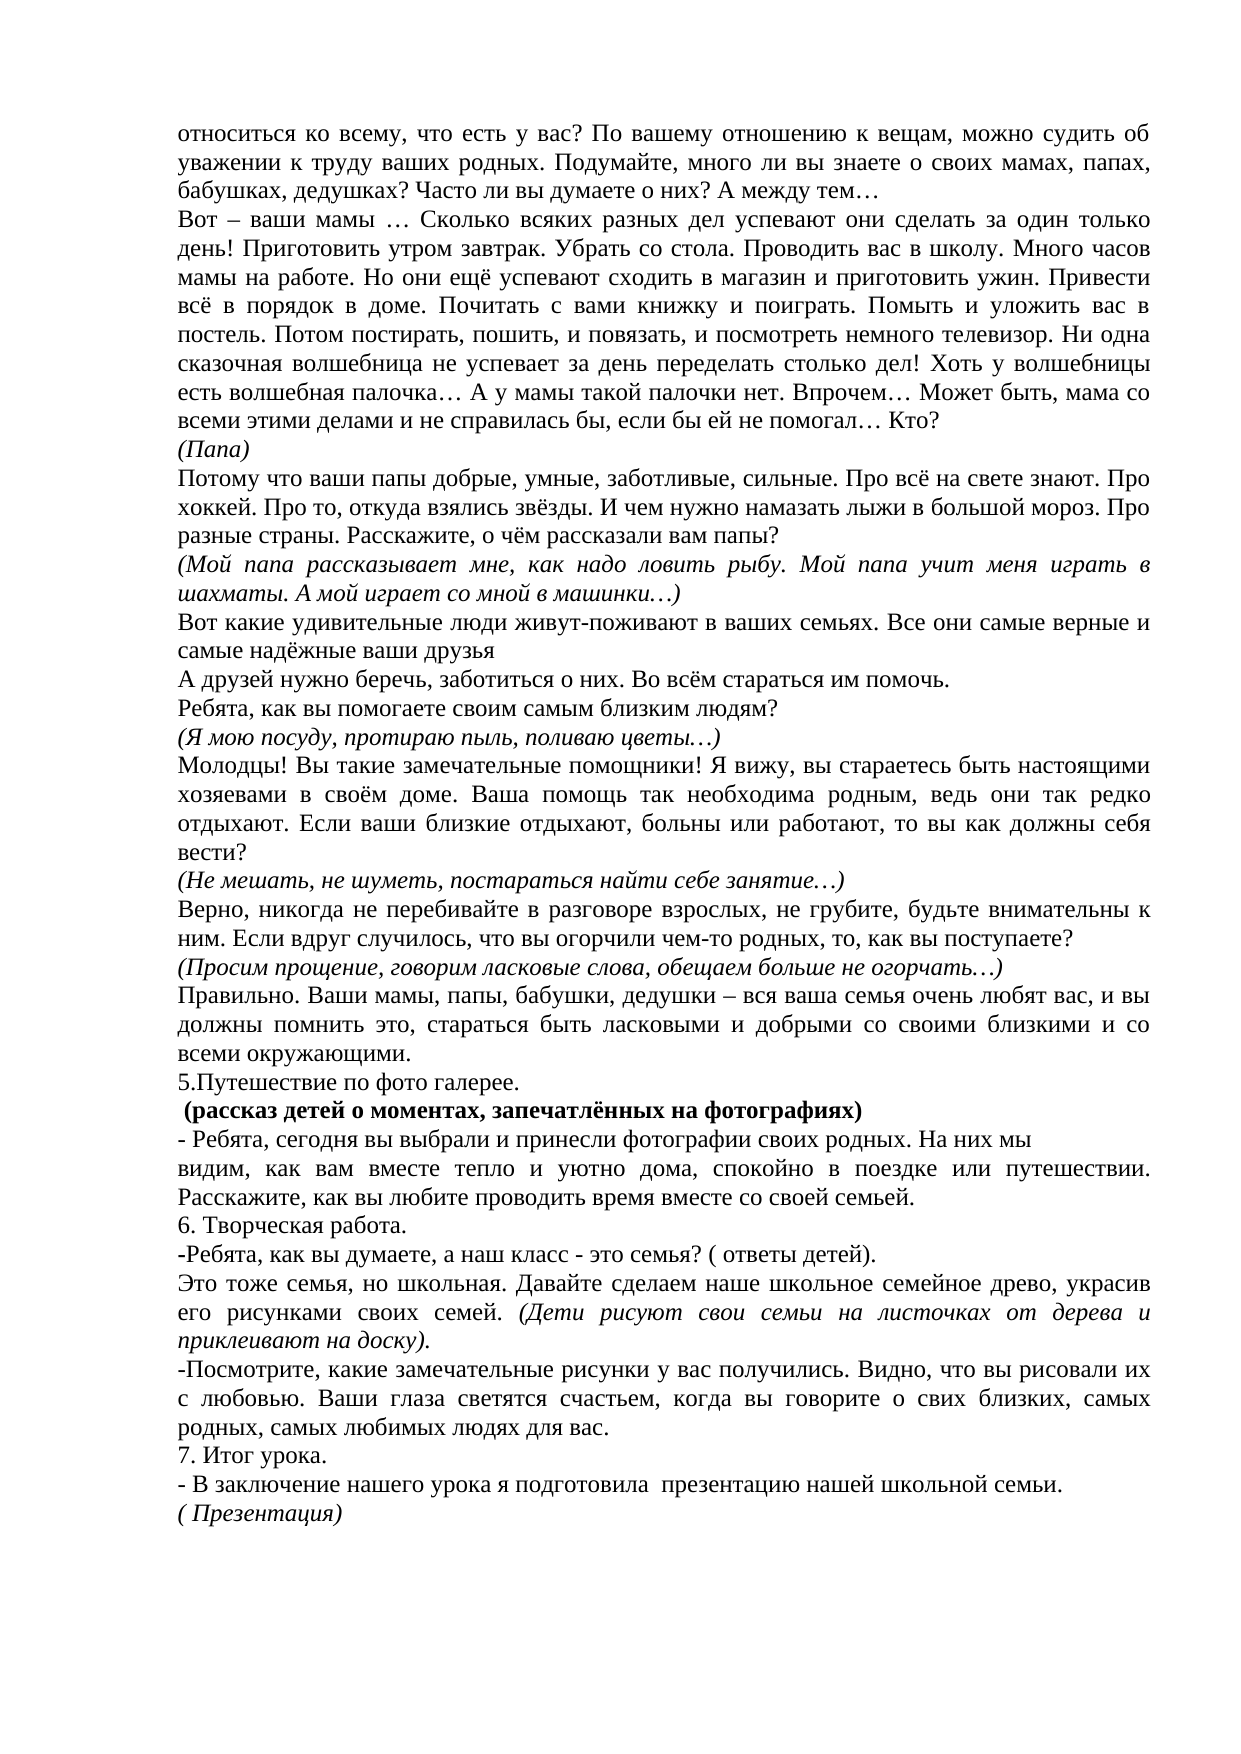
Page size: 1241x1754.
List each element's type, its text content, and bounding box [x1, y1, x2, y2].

text Верно, никогда не перебивайте в разговоре взрослых, не грубите, будьте внимательны к ним. Если вдруг случилось, что вы огорчили чем-то родных, то, как вы поступаете? [177, 894, 1152, 952]
text Вот какие удивительные люди живут-поживают в ваших семьях. Все они самые верные и самые надёжные ваши друзья [177, 607, 1152, 664]
text -Ребята, как вы думаете, а наш класс - это семья? ( ответы детей). [177, 1239, 1152, 1268]
text (Папа) [177, 434, 1152, 463]
text 6. Творческая работа. [177, 1211, 1152, 1239]
text - В заключение нашего урока я подготовила презентацию нашей школьной семьи. [177, 1469, 1152, 1498]
text (Я мою посуду, протираю пыль, поливаю цветы…) [177, 722, 1152, 751]
text 7. Итог урока. [177, 1441, 1152, 1469]
text Потому что ваши папы добрые, умные, заботливые, сильные. Про всё на свете знают. Про хоккей. Про то, откуда взялись звёзды. И чем нужно намазать лыжи в большой мороз. Про разные страны. Расскажите, о чём рассказали вам папы? [177, 463, 1152, 549]
text (Просим прощение, говорим ласковые слова, обещаем больше не огорчать…) [177, 952, 1152, 981]
text Это тоже семья, но школьная. Давайте сделаем наше школьное семейное древо, украсив его рисунками своих семей. (Дети рисуют свои семьи на листочках от дерева и приклеивают на доску). [177, 1268, 1152, 1354]
text - Ребята, сегодня вы выбрали и принесли фотографии своих родных. На них мы [177, 1124, 1152, 1153]
text (Не мешать, не шуметь, постараться найти себе занятие…) [177, 866, 1152, 894]
text Ребята, как вы помогаете своим самым близким людям? [177, 693, 1152, 722]
text (рассказ детей о моментах, запечатлённых на фотографиях) [177, 1096, 1152, 1124]
text (Мой папа рассказывает мне, как надо ловить рыбу. Мой папа учит меня играть в шахматы. А мой играет со мной в машинки…) [177, 549, 1152, 607]
text А друзей нужно беречь, заботиться о них. Во всём стараться им помочь. [177, 664, 1152, 693]
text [177, 118, 1152, 204]
text -Посмотрите, какие замечательные рисунки у вас получились. Видно, что вы рисовали их с любовью. Ваши глаза светятся счастьем, когда вы говорите о свих близких, самых родных, самых любимых людях для вас. [177, 1354, 1152, 1441]
text Молодцы! Вы такие замечательные помощники! Я вижу, вы стараетесь быть настоящими хозяевами в своём доме. Ваша помощь так необходима родным, ведь они так редко отдыхают. Если ваши близкие отдыхают, больны или работают, то вы как должны себя вести? [177, 751, 1152, 866]
text ( Презентация) [177, 1498, 1152, 1527]
text Вот – ваши мамы … Сколько всяких разных дел успевают они сделать за один только день! Приготовить утром завтрак. Убрать со стола. Проводить вас в школу. Много часов мамы на работе. Но они ещё успевают сходить в магазин и приготовить ужин. Привести всё в порядок в доме. Почитать с вами книжку и поиграть. Помыть и уложить вас в постель. Потом постирать, пошить, и повязать, и посмотреть немного телевизор. Ни одна сказочная волшебница не успевает за день переделать столько дел! Хоть у волшебницы есть волшебная палочка… А у мамы такой палочки нет. Впрочем… Может быть, мама со всеми этими делами и не справилась бы, если бы ей не помогал… Кто? [177, 204, 1152, 434]
text 5.Путешествие по фото галерее. [177, 1067, 1152, 1096]
text видим, как вам вместе тепло и уютно дома, спокойно в поездке или путешествии. Расскажите, как вы любите проводить время вместе со своей семьей. [177, 1153, 1152, 1211]
text Правильно. Ваши мамы, папы, бабушки, дедушки – вся ваша семья очень любят вас, и вы должны помнить это, стараться быть ласковыми и добрыми со своими близкими и со всеми окружающими. [177, 981, 1152, 1067]
